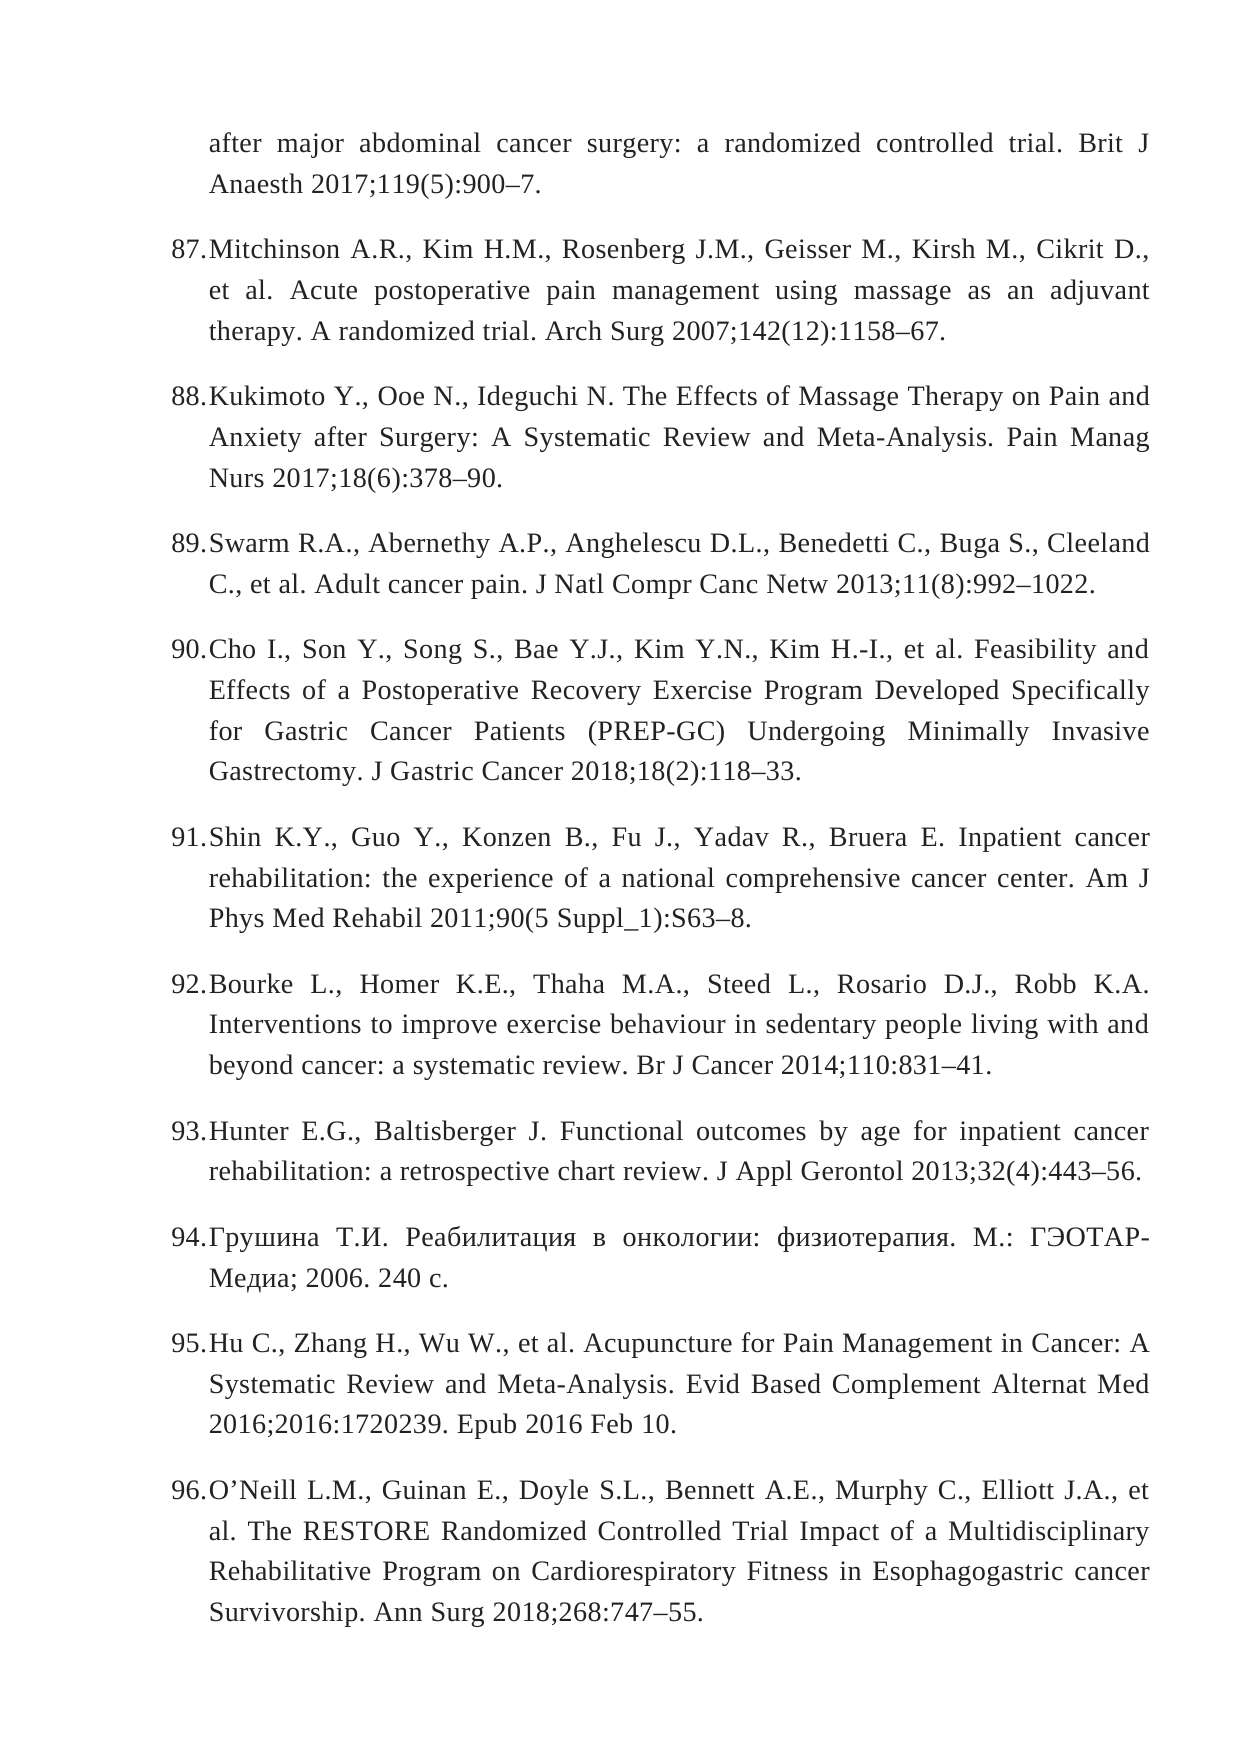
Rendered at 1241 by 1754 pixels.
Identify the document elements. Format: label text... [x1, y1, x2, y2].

list Shin K.Y., Guo Y., Konzen B., Fu J., Yadav R., Bruera E. Inpatient cancer rehabilitation: the experience of a national comprehensive cancer center. Am J Phys Med Rehabil 2011;90(5 Suppl_1):S63–8. [171, 812, 1152, 934]
list Hu C., Zhang H., Wu W., et al. Acupuncture for Pain Management in Cancer: A Systematic Review and Meta-Analysis. Evid Based Complement Alternat Med 2016;2016:1720239. Epub 2016 Feb 10. [171, 1318, 1152, 1440]
list Hunter E.G., Baltisberger J. Functional outcomes by age for inpatient cancer rehabilitation: a retrospective chart review. J Appl Gerontol 2013;32(4):443–56. [171, 1106, 1152, 1187]
list O’Neill L.M., Guinan E., Doyle S.L., Bennett A.E., Murphy C., Elliott J.A., et al. The RESTORE Randomized Controlled Trial Impact of a Multidisciplinary Rehabilitative Program on Cardiorespiratory Fitness in Esophagogastric cancer Survivorship. Ann Surg 2018;268:747–55. [171, 1465, 1152, 1627]
list Cho I., Son Y., Song S., Bae Y.J., Kim Y.N., Kim H.-I., et al. Feasibility and Effects of a Postoperative Recovery Exercise Program Developed Specifically for Gastric Cancer Patients (PREP-GC) Undergoing Minimally Invasive Gastrectomy. J Gastric Cancer 2018;18(2):118–33. [171, 624, 1152, 787]
list Mitchinson A.R., Kim H.M., Rosenberg J.M., Geisser M., Kirsh M., Cikrit D., et al. Acute postoperative pain management using massage as an adjuvant therapy. A randomized trial. Arch Surg 2007;142(12):1158–67. [171, 224, 1152, 346]
list Swarm R.A., Abernethy A.P., Anghelescu D.L., Benedetti C., Buga S., Cleeland C., et al. Adult cancer pain. J Natl Compr Canc Netw 2013;11(8):992–1022. [171, 518, 1152, 599]
list Bourke L., Homer K.E., Thaha M.A., Steed L., Rosario D.J., Robb K.A. Interventions to improve exercise behaviour in sedentary people living with and beyond cancer: a systematic review. Br J Cancer 2014;110:831–41. [171, 959, 1152, 1081]
list Грушина Т.И. Реабилитация в онкологии: физиотерапия. М.: ГЭОТАР-Медиа; 2006. 240 с. [171, 1212, 1152, 1293]
list Kukimoto Y., Ooe N., Ideguchi N. The Effects of Massage Therapy on Pain and Anxiety after Surgery: A Systematic Review and Meta-Analysis. Pain Manag Nurs 2017;18(6):378–90. [171, 371, 1152, 493]
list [171, 118, 1152, 199]
